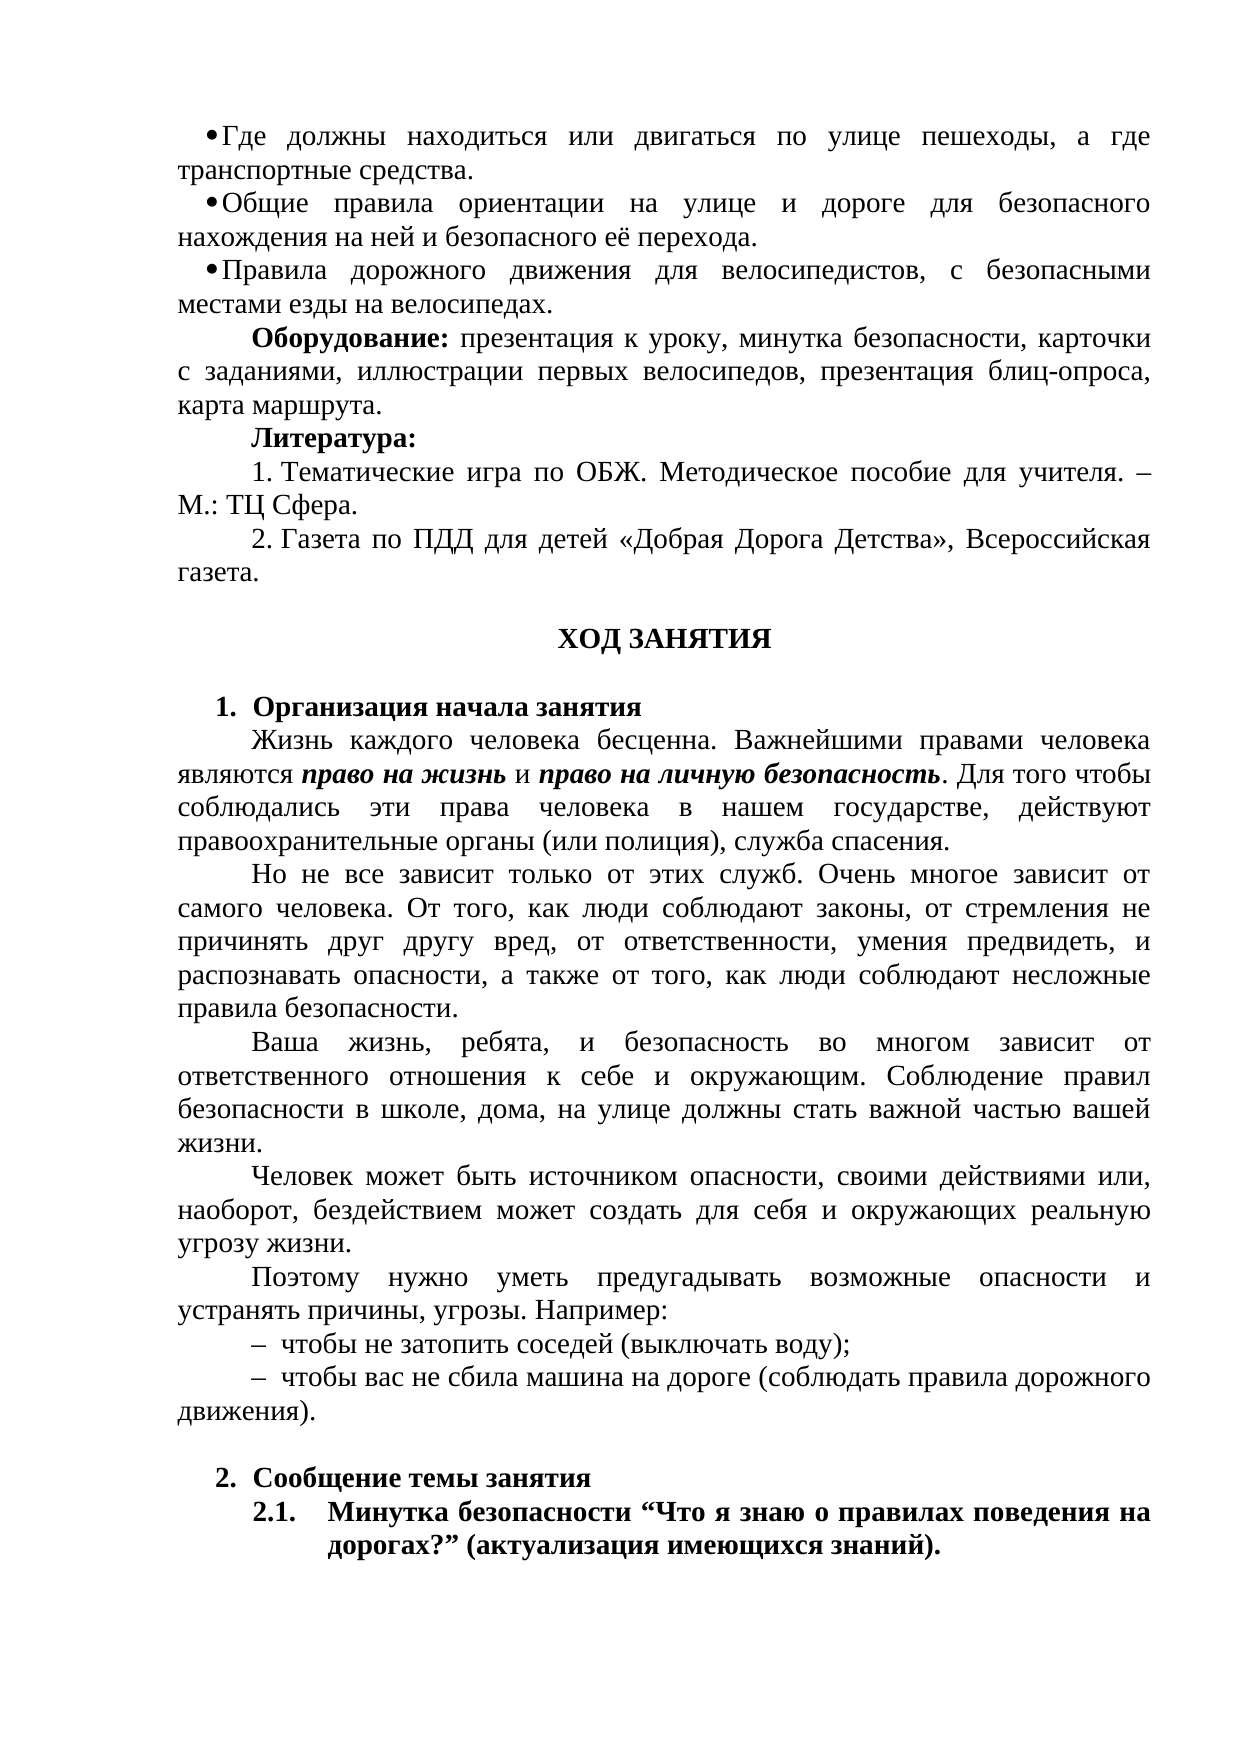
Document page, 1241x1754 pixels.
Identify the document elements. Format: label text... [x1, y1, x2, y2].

list Организация начала занятия [215, 689, 1152, 722]
list чтобы вас не сбила машина на дороге (соблюдать правила дорожного движения). [177, 1359, 1152, 1427]
list Сообщение темы занятия [215, 1460, 1152, 1494]
text Оборудование: презентация к уроку, минутка безопасности, карточки с заданиями, иллюстрации первых велосипедов, презентация блиц-опроса, карта маршрута. [177, 320, 1152, 420]
list Газета по ПДД для детей «Добрая Дорога Детства», Всероссийская газета. [177, 521, 1152, 588]
text ХОД ЗАНЯТИЯ [177, 622, 1152, 655]
list Поэтому нужно уметь предугадывать возможные опасности и устранять причины, угрозы. Например: [177, 1259, 1152, 1326]
list чтобы не затопить соседей (выключать воду); [177, 1326, 1152, 1359]
list Правила дорожного движения для велосипедистов, с безопасными местами езды на велосипедах. [177, 252, 1152, 320]
list Минутка безопасности “Что я знаю о правилах поведения на дорогах?” (актуализация имеющихся знаний). [252, 1494, 1152, 1561]
list Но не все зависит только от этих служб. Очень многое зависит от самого человека. От того, как люди соблюдают законы, от стремления не причинять друг другу вред, от ответственности, умения предвидеть, и распознавать опасности, а также от того, как люди соблюдают несложные правила безопасности. [177, 856, 1152, 1024]
list Человек может быть источником опасности, своими действиями или, наоборот, бездействием может создать для себя и окружающих реальную угрозу жизни. [177, 1158, 1152, 1259]
list Где должны находиться или двигаться по улице пешеходы, а где транспортные средства. [177, 118, 1152, 185]
list Ваша жизнь, ребята, и безопасность во многом зависит от ответственного отношения к себе и окружающим. Соблюдение правил безопасности в школе, дома, на улице должны стать важной частью вашей жизни. [177, 1024, 1152, 1158]
list Литература: [177, 420, 1152, 454]
list Тематические игра по ОБЖ. Методическое пособие для учителя. – М.: ТЦ Сфера. [177, 454, 1152, 521]
list Общие правила ориентации на улице и дороге для безопасного нахождения на ней и безопасного её перехода. [177, 185, 1152, 252]
list Жизнь каждого человека бесценна. Важнейшими правами человека являются право на жизнь и право на личную безопасность. Для того чтобы соблюдались эти права человека в нашем государстве, действуют правоохранительные органы (или полиция), служба спасения. [177, 722, 1152, 856]
